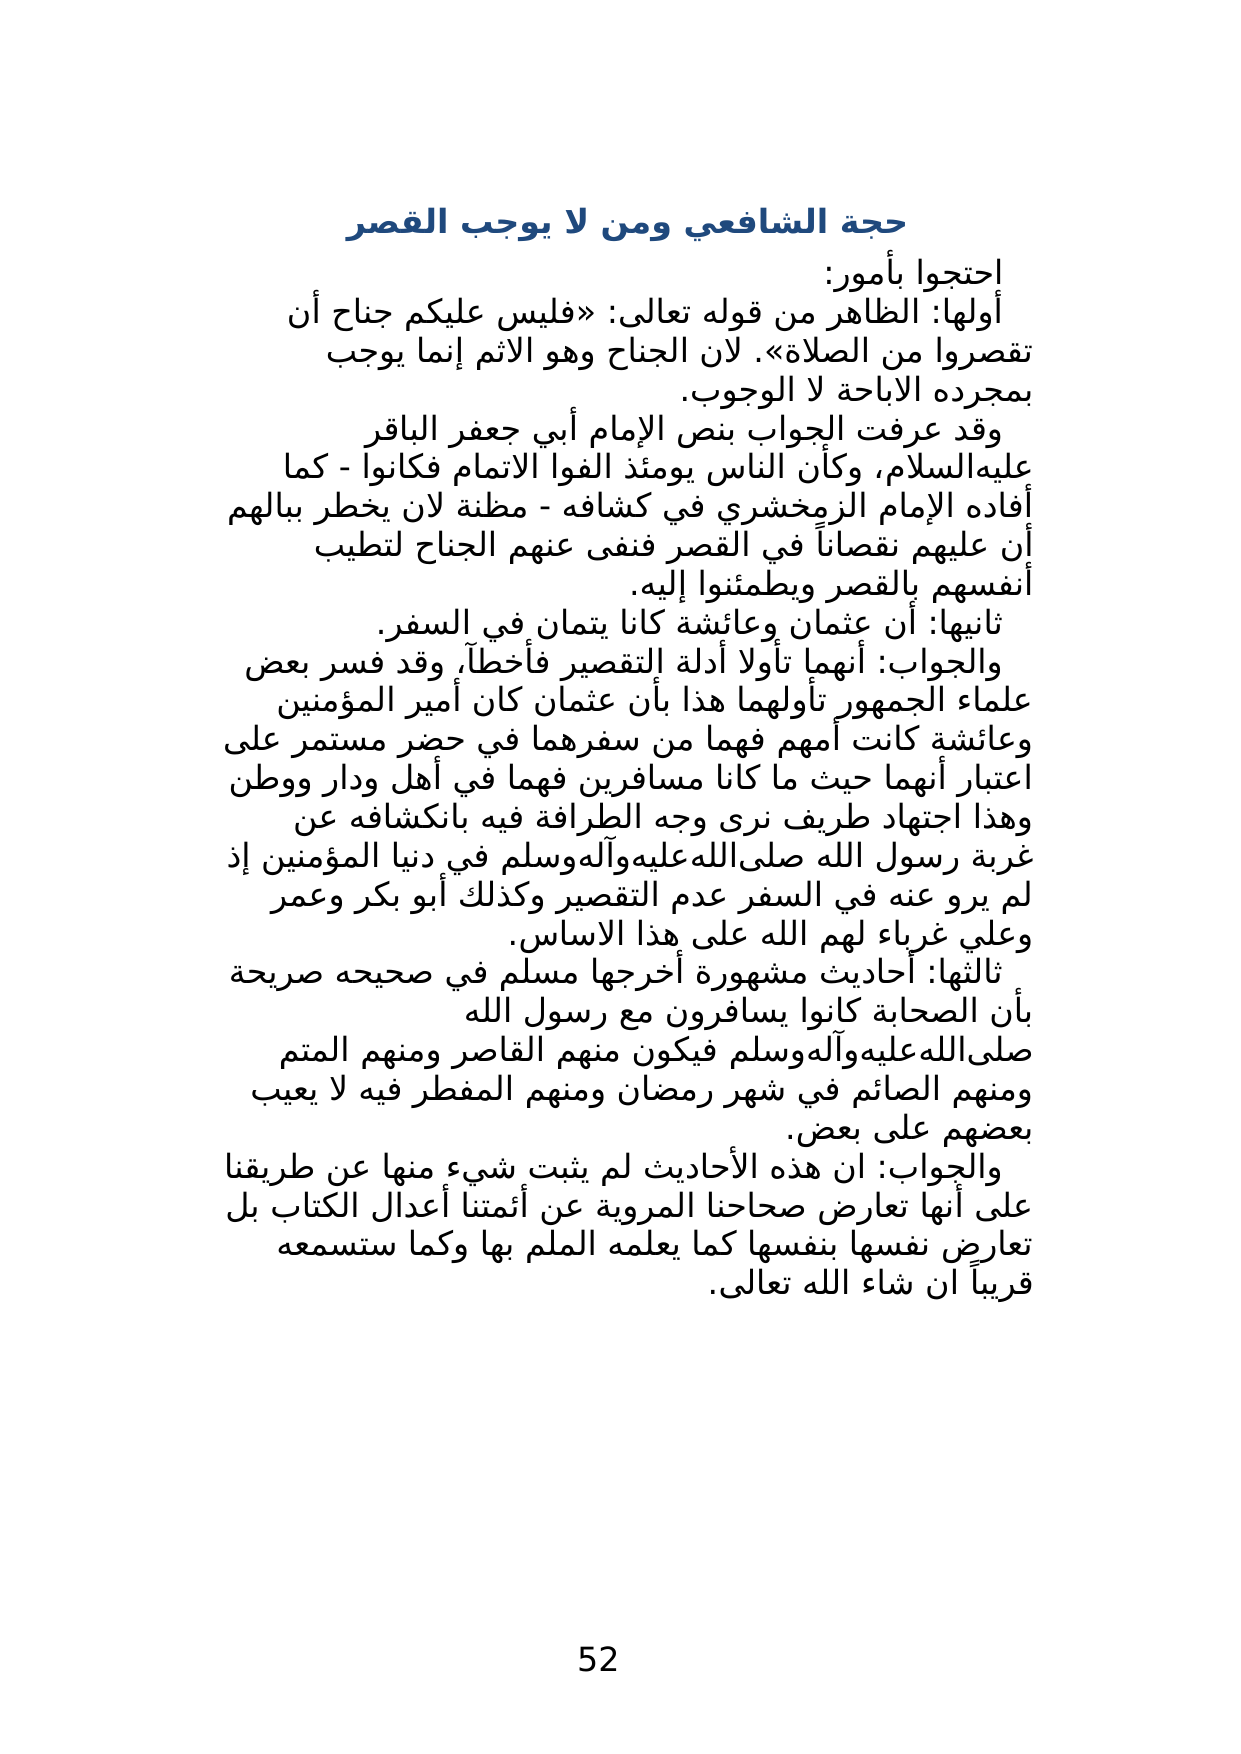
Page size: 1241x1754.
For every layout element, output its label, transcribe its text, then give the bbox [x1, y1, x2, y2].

text والجواب: ان هذه الأحاديث لم يثبت شيء منها عن طريقنا على أنها تعارض صحاحنا المروية عن أئمتنا أعدال الكتاب بل تعارض نفسها بنفسها كما يعلمه الملم بها وكما ستسمعه قريباً ان شاء الله تعالى. [222, 1147, 1033, 1303]
text احتجوا بأمور: [222, 253, 1033, 292]
text ثالثها: أحاديث مشهورة أخرجها مسلم في صحيحه صريحة بأن الصحابة كانوا يسافرون مع رسول الله صلى‌الله‌عليه‌وآله‌وسلم فيكون منهم القاصر ومنهم المتم ومنهم الصائم في شهر رمضان ومنهم المفطر فيه لا يعيب بعضهم على بعض. [222, 953, 1033, 1147]
text والجواب: أنهما تأولا أدلة التقصير فأخطآ، وقد فسر بعض علماء الجمهور تأولهما هذا بأن عثمان كان أمير المؤمنين وعائشة كانت أمهم فهما من سفرهما في حضر مستمر على اعتبار أنهما حيث ما كانا مسافرين فهما في أهل ودار ووطن وهذا اجتهاد طريف نرى وجه الطرافة فيه بانكشافه عن غربة رسول الله صلى‌الله‌عليه‌وآله‌وسلم في دنيا المؤمنين إذ لم يرو عنه في السفر عدم التقصير وكذلك أبو بكر وعمر وعلي غرباء لهم الله على هذا الاساس. [222, 642, 1033, 953]
text وقد عرفت الجواب بنص الإمام أبي جعفر الباقر عليه‌السلام، وكأن الناس يومئذ الفوا الاتمام فكانوا - كما أفاده الإمام الزمخشري في كشافه - مظنة لان يخطر ببالهم أن عليهم نقصاناً في القصر فنفى عنهم الجناح لتطيب أنفسهم بالقصر ويطمئنوا إليه. [222, 409, 1033, 603]
text ثانيها: أن عثمان وعائشة كانا يتمان في السفر. [222, 603, 1033, 642]
subtitle حجة الشافعي ومن لا يوجب القصر [222, 202, 1033, 241]
text أولها: الظاهر من قوله تعالى: «فليس عليكم جناح أن تقصروا من الصلاة». لان الجناح وهو الاثم إنما يوجب بمجرده الاباحة لا الوجوب. [222, 292, 1033, 409]
